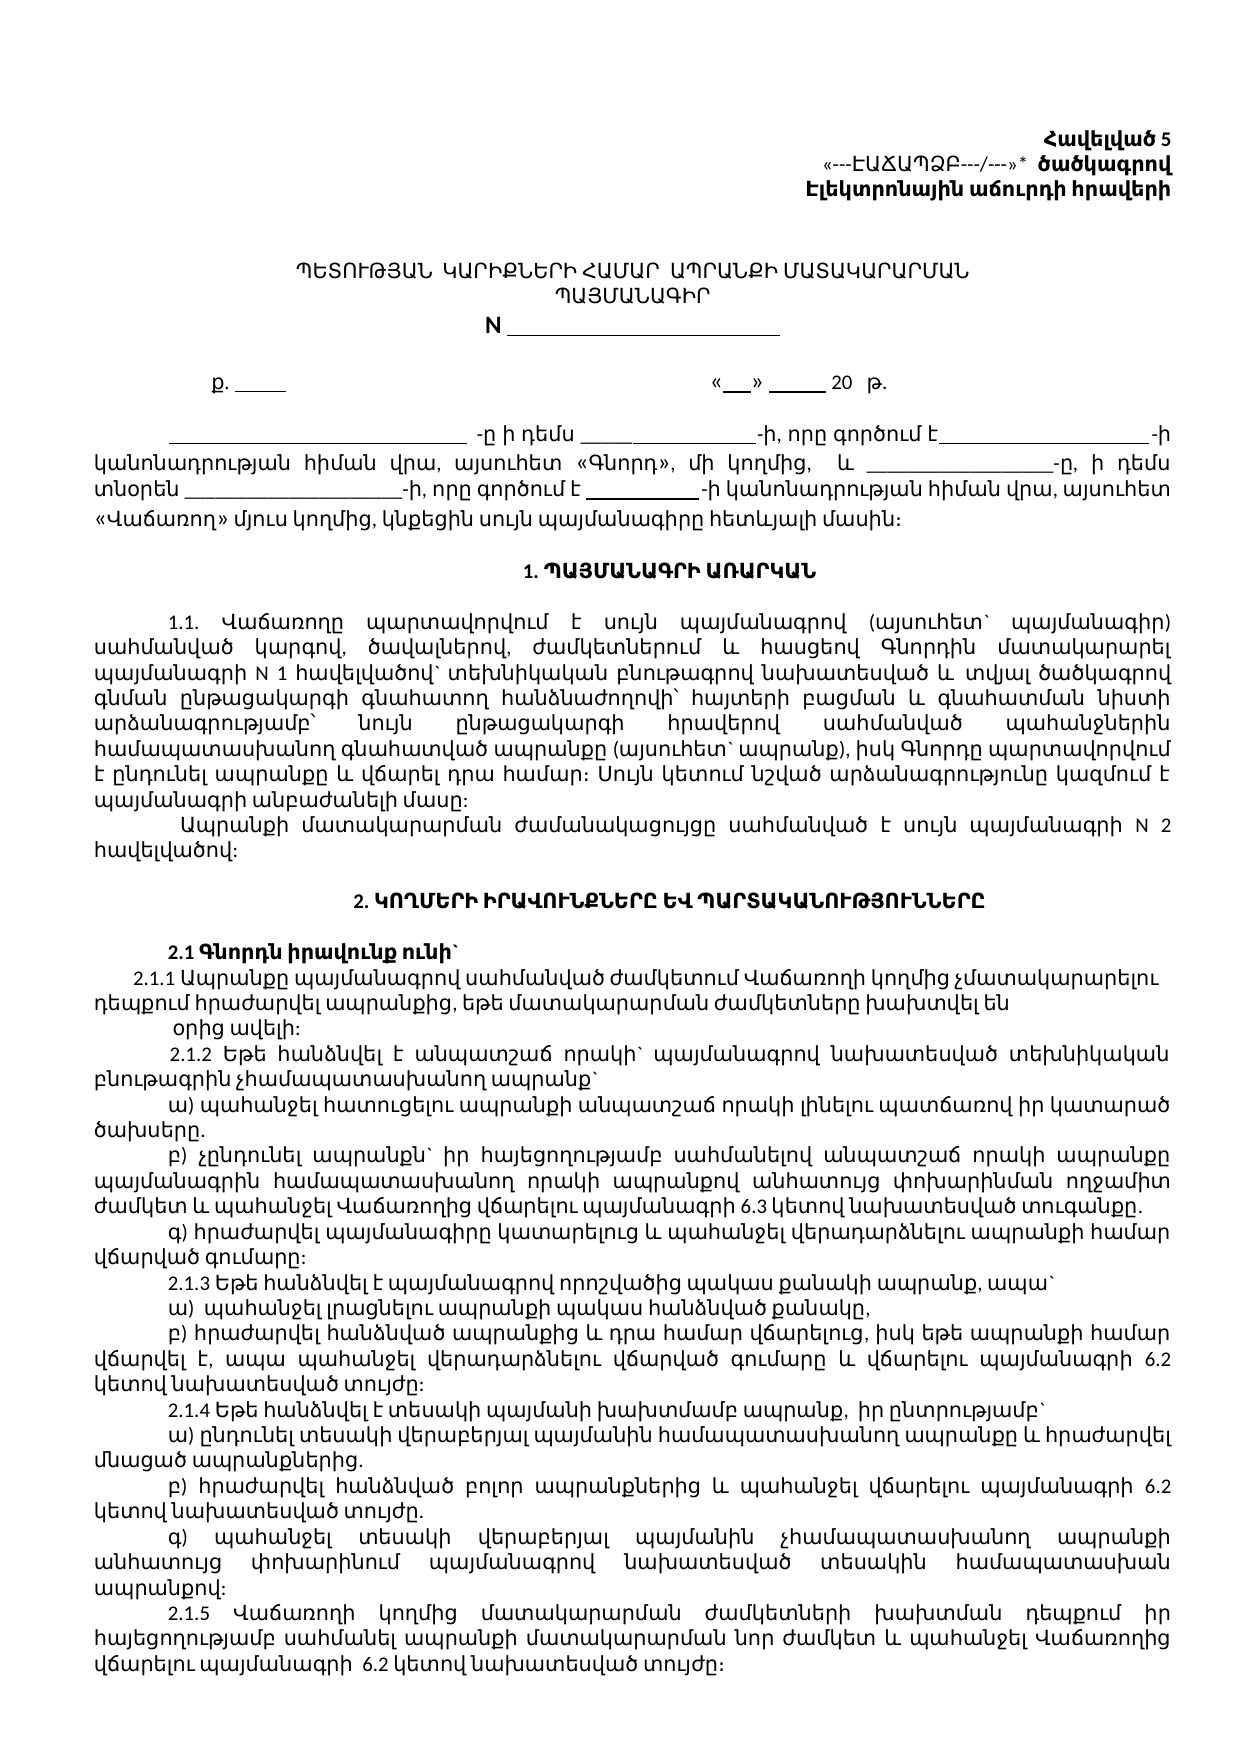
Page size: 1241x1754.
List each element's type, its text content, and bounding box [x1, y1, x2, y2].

text բ) հրաժարվել հանձնված ապրանքից և դրա համար վճարելուց, իսկ եթե ապրանքի համար վճարվել է, ապա պահանջել վերադարձնելու վճարված գումարը և վճարելու պայմանագրի 6.2 կետով նախատեսված տույժը: [94, 1321, 1171, 1397]
text գ) հրաժարվել պայմանագիրը կատարելուց և պահանջել վերադարձնելու ապրանքի համար վճարված գումարը: [94, 1219, 1171, 1270]
text 2.1.2 Եթե հանձնվել է անպատշաճ որակի` պայմանագրով նախատեսված տեխնիկական բնութագրին չհամապատասխանող ապրանք` [94, 1041, 1171, 1092]
text 2.1.1 Ապրանքը պայմանագրով սահմանված ժամկետում Վաճառողի կողմից չմատակարարելու դեպքում հրաժարվել ապրանքից, եթե մատակարարման ժամկետները խախտվել են [94, 965, 1171, 1016]
text 1.1. Վաճառողը պարտավորվում է սույն պայմանագրով (այսուհետ` պայմանագիր) սահմանված կարգով, ծավալներով, ժամկետներում և հասցեով Գնորդին մատակարարել պայմանագրի N 1 հավելվածով` տեխնիկական բնութագրով նախատեսված և տվյալ ծածկագրով գնման ընթացակարգի գնահատող հանձնաժողովի՝ հայտերի բացման և գնահատման նիստի արձանագրությամբ՝ նույն ընթացակարգի հրավերով սահմանված պահանջներին համապատասխանող գնահատված ապրանքը (այսուհետ` ապրանք), իսկ Գնորդը պարտավորվում է ընդունել ապրանքը և վճարել դրա համար։ Սույն կետում նշված արձանագրությունը կազմում է պայմանագրի անբաժանելի մասը: [94, 609, 1171, 812]
text 2.1.5 Վաճառողի կողմից մատակարարման ժամկետների խախտման դեպքում իր հայեցողությամբ սահմանել ապրանքի մատակարարման նոր ժամկետ և պահանջել Վաճառողից վճարելու պայմանագրի 6.2 կետով նախատեսված տույժը։ [94, 1600, 1171, 1676]
text Հավելված 5 [94, 126, 1171, 151]
text 1. ՊԱՅՄԱՆԱԳՐԻ ԱՌԱՐԿԱՆ [94, 558, 1171, 583]
text ա) պահանջել հատուցելու ապրանքի անպատշաճ որակի լինելու պատճառով իր կատարած ծախսերը. [94, 1092, 1171, 1143]
text ա) ընդունել տեսակի վերաբերյալ պայմանին համապատասխանող ապրանքը և հրաժարվել մնացած ապրանքներից. [94, 1422, 1171, 1473]
text 2.1.3 Եթե հանձնվել է պայմանագրով որոշվածից պակաս քանակի ապրանք, ապա` [94, 1270, 1171, 1295]
text N [79, 309, 1171, 339]
text գ) պահանջել տեսակի վերաբերյալ պայմանին չհամապատասխանող ապրանքի անհատույց փոխարինում պայմանագրով նախատեսված տեսակին համապատասխան ապրանքով: [94, 1524, 1171, 1600]
text 2.1 Գնորդն իրավունք ունի` [94, 939, 1171, 965]
text «---ԷԱՃԱՊՁԲ---/---»* ծածկագրով [94, 151, 1171, 177]
text օրից ավելի: [94, 1016, 1171, 1041]
text բ) չընդունել ապրանքն` իր հայեցողությամբ սահմանելով անպատշաճ որակի ապրանքը պայմանագրին համապատասխանող որակի ապրանքով անհատույց փոխարինման ողջամիտ ժամկետ և պահանջել Վաճառողից վճարելու պայմանագրի 6.3 կետով նախատեսված տուգանքը. [94, 1143, 1171, 1219]
text 2.1.4 Եթե հանձնվել է տեսակի պայմանի խախտմամբ ապրանք, իր ընտրությամբ` [94, 1397, 1171, 1422]
text 2. ԿՈՂՄԵՐԻ ԻՐԱՎՈՒՆՔՆԵՐԸ ԵՎ ՊԱՐՏԱԿԱՆՈՒԹՅՈՒՆՆԵՐԸ [94, 888, 1171, 914]
text ա) պահանջել լրացնելու ապրանքի պակաս հանձնված քանակը, [94, 1295, 1171, 1321]
text -ը ի դեմս _____ -ի, որը գործում է -ի կանոնադրության հիման վրա, այսուհետ «Գնորդ», մի կողմից, և __________________-ը, ի դեմս տնօրեն _____________________-ի, որը գործում է -ի կանոնադրության հիման վրա, այսուհետ «Վաճառող» մյուս կողմից, կնքեցին սույն պայմանագիրը հետևյալի մասին։ [94, 421, 1171, 533]
text ք. « » 20 թ. [94, 365, 1171, 395]
text ՊԱՅՄԱՆԱԳԻՐ [79, 283, 1171, 309]
text Էլեկտրոնային աճուրդի հրավերի [94, 177, 1171, 202]
text ՊԵՏՈՒԹՅԱՆ ԿԱՐԻՔՆԵՐԻ ՀԱՄԱՐ ԱՊՐԱՆՔԻ ՄԱՏԱԿԱՐԱՐՄԱՆ [79, 258, 1171, 283]
text Ապրանքի մատակարարման ժամանակացույցը սահմանված է սույն պայմանագրի N 2 հավելվածով: [94, 812, 1171, 863]
text բ) հրաժարվել հանձնված բոլոր ապրանքներից և պահանջել վճարելու պայմանագրի 6.2 կետով նախատեսված տույժը. [94, 1473, 1171, 1524]
